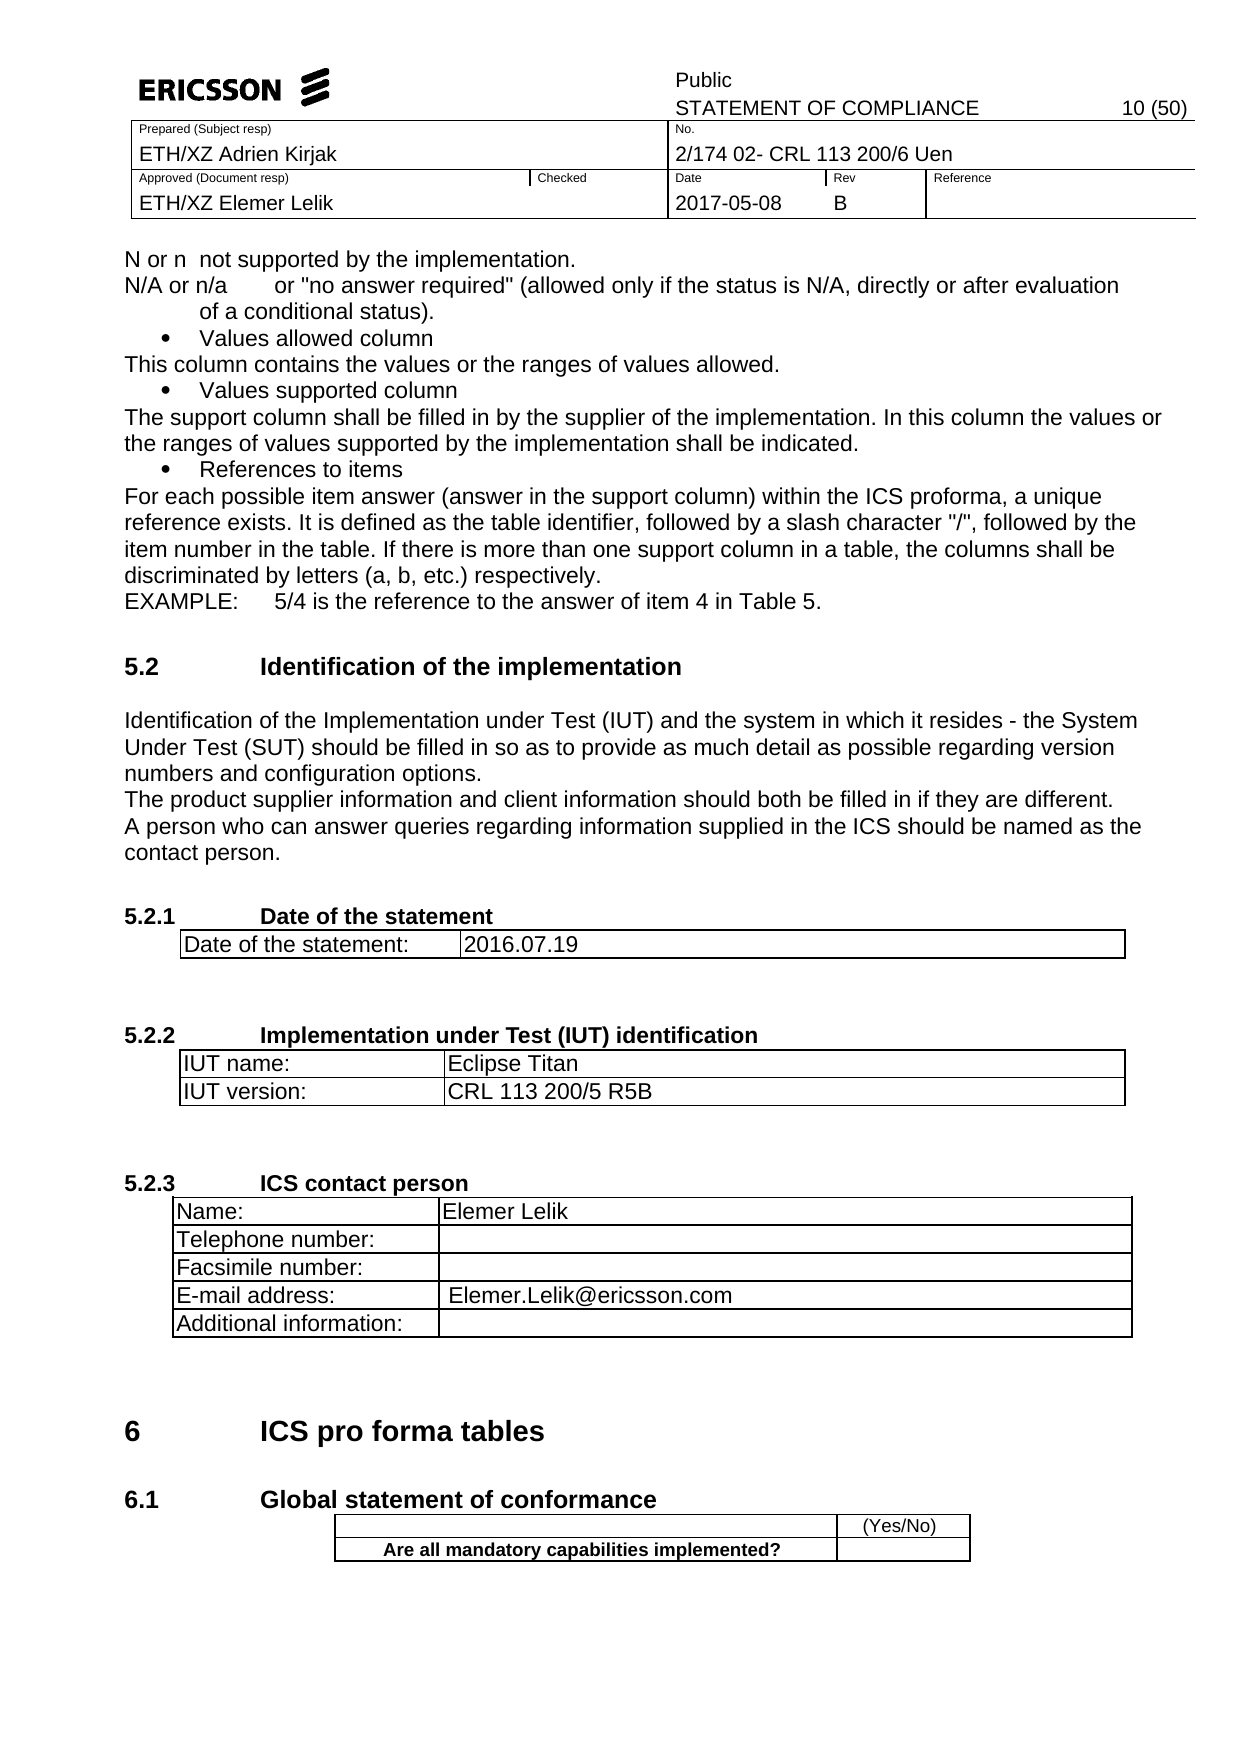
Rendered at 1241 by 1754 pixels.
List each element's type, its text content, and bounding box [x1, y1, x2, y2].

table_header Date of the statement: [181, 931, 460, 957]
table_cell E-mail address: [174, 1282, 438, 1308]
text This column contains the values or the ranges of values allowed. [124, 351, 1181, 377]
subtitle Date of the statement [124, 903, 1181, 929]
table_cell [440, 1254, 1131, 1280]
table_header IUT name: [181, 1051, 444, 1077]
table_cell IUT version: [181, 1078, 444, 1105]
table_header Name: [174, 1198, 438, 1224]
text EXAMPLE: 5/4 is the reference to the answer of item 4 in Table 5. [124, 588, 1181, 614]
text The product supplier information and client information should both be filled in if they are different. [124, 786, 1181, 813]
table_cell Are all mandatory capabilities implemented? [336, 1538, 836, 1560]
subtitle Identification of the implementation [124, 652, 1181, 681]
list References to items [162, 456, 1181, 483]
table_header 2016.07.19 [461, 931, 1124, 957]
text The support column shall be filled in by the supplier of the implementation. In this column the values or the ranges of values supported by the implementation shall be indicated. [124, 404, 1181, 456]
table_cell Telephone number: [174, 1226, 438, 1252]
text N/A or n/a or "no answer required" (allowed only if the status is N/A, directly or after evaluation of a conditional status). [124, 272, 1181, 325]
subtitle Global statement of conformance [124, 1485, 1181, 1514]
list Values allowed column [162, 325, 1181, 351]
table_cell CRL 113 200/5 R5B [445, 1078, 1124, 1105]
table_cell [440, 1226, 1131, 1252]
table_cell Facsimile number: [174, 1254, 438, 1280]
text N or n not supported by the implementation. [124, 246, 1181, 272]
picture [138, 67, 330, 107]
text For each possible item answer (answer in the support column) within the ICS proforma, a unique reference exists. It is defined as the table identifier, followed by a slash character "/", followed by the item number in the table. If there is more than one support column in a table, the columns shall be discriminated by letters (a, b, etc.) respectively. [124, 483, 1181, 588]
table_cell [440, 1310, 1131, 1336]
table_cell Additional information: [174, 1310, 438, 1336]
subtitle Implementation under Test (IUT) identification [124, 1022, 1181, 1049]
subtitle ICS contact person [124, 1170, 1181, 1196]
table_header Elemer Lelik [440, 1198, 1131, 1224]
table_cell [838, 1538, 969, 1560]
subtitle ICS pro forma tables [124, 1414, 1181, 1447]
text A person who can answer queries regarding information supplied in the ICS should be named as the contact person. [124, 813, 1181, 865]
text Identification of the Implementation under Test (IUT) and the system in which it resides - the System Under Test (SUT) should be filled in so as to provide as much detail as possible regarding version numbers and configuration options. [124, 681, 1181, 786]
table_header Eclipse Titan [445, 1051, 1124, 1077]
list Values supported column [162, 377, 1181, 404]
table_header (Yes/No) [838, 1515, 969, 1537]
table_cell Elemer.Lelik@ericsson.com [440, 1282, 1131, 1308]
table_header [336, 1515, 836, 1537]
